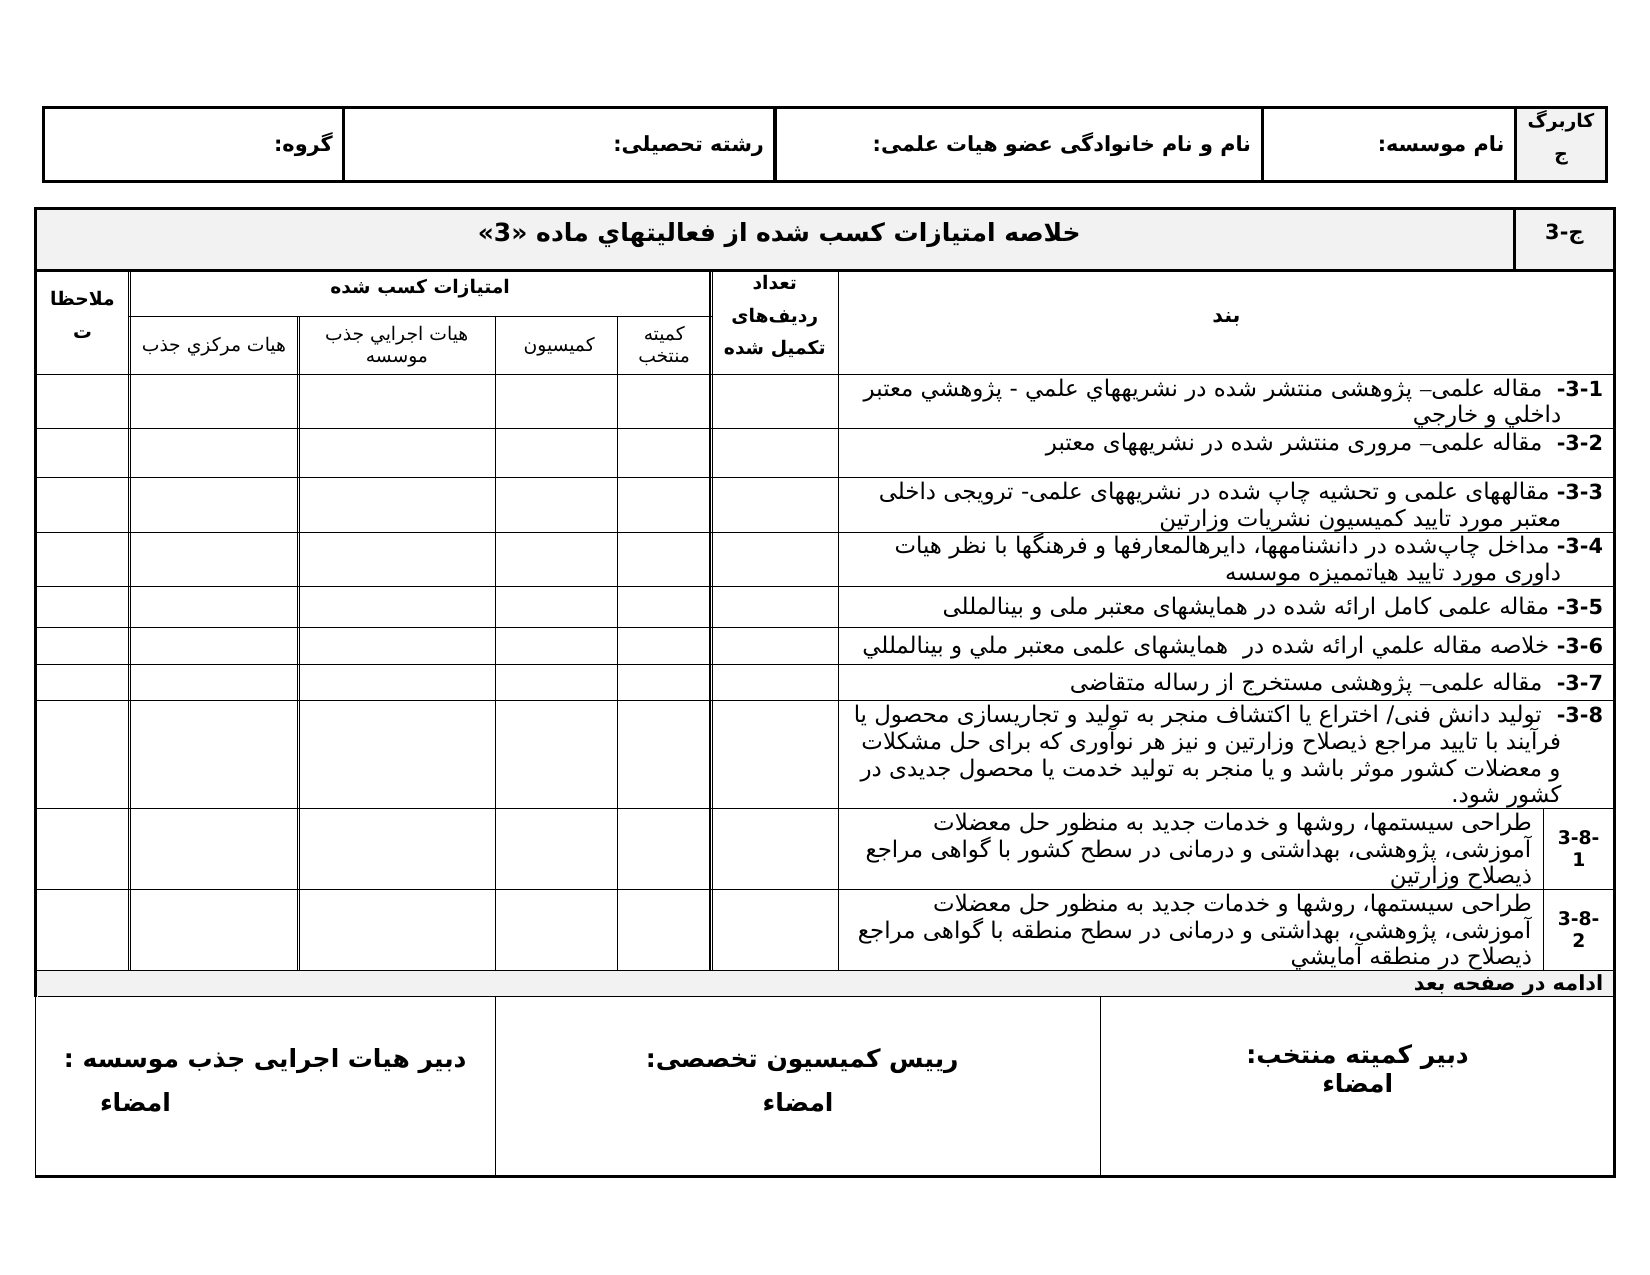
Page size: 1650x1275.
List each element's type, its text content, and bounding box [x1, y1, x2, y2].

table_cell 3-1- مقاله علمی– پژوهشی منتشر شده در نشريههاي علمي - پژوهشي معتبر داخلي و خارجي [839, 375, 1613, 428]
table_cell [300, 665, 495, 700]
table_cell هيات مركزي جذب [131, 317, 297, 374]
table_cell کمیسیون [496, 317, 617, 374]
table_cell [300, 628, 495, 664]
table_cell 3-8-2 [1544, 890, 1613, 970]
table_cell 3-4- مداخل چاپ‌شده در دانشنامهها، دایرهالمعارفها و فرهنگها با نظر هیات داوری مورد تایید هیاتممیزه موسسه [839, 533, 1613, 586]
table_cell [618, 478, 709, 532]
table_cell [496, 665, 617, 700]
table_cell تعداد ردیف‌های تکمیل شده [713, 272, 838, 374]
table_cell [131, 375, 297, 428]
table_cell [618, 665, 709, 700]
table_cell [37, 809, 128, 889]
table_cell 3-8-1 [1544, 809, 1613, 889]
table_cell [131, 890, 297, 970]
table_cell رييس کمیسیون تخصصی: امضاء [496, 997, 1100, 1175]
table_cell کمیته منتخب [618, 317, 709, 374]
table_cell [713, 809, 838, 889]
table_cell طراحی سیستمها، روشها و خدمات جديد به منظور حل معضلات آموزشی، پژوهشی، بهداشتی و درمانی در سطح کشور با گواهی مراجع ذیصلاح وزارتین [839, 809, 1543, 889]
table_cell [131, 809, 297, 889]
table_cell [618, 890, 709, 970]
table_cell [618, 701, 709, 808]
table_cell ادامه در صفحه بعد [37, 971, 1613, 996]
table_header خلاصه امتیازات کسب شده از فعاليتهاي ماده «3» [37, 210, 1513, 269]
table_header گروه: [45, 109, 342, 180]
table_cell هيات اجرايي جذب موسسه [300, 317, 495, 374]
table_header رشته تحصیلی: [345, 109, 773, 180]
table_header کاربرگ ج [1517, 109, 1605, 180]
table_cell [131, 429, 297, 477]
table_cell [496, 375, 617, 428]
table_cell [496, 701, 617, 808]
table_cell 3-7- مقاله علمی– پژوهشی مستخرج از رساله متقاضی [839, 665, 1613, 700]
table_cell [131, 478, 297, 532]
table_cell [496, 587, 617, 627]
table_cell [496, 890, 617, 970]
table_cell [618, 375, 709, 428]
table_cell [496, 478, 617, 532]
table_cell طراحی سیستمها، روشها و خدمات جديد به منظور حل معضلات آموزشی، پژوهشی، بهداشتی و درمانی در سطح منطقه با گواهی مراجع ذیصلاح در منطقه آمايشي [839, 890, 1543, 970]
table_cell [300, 890, 495, 970]
table_cell [131, 701, 297, 808]
table_cell [300, 533, 495, 586]
table_cell [618, 587, 709, 627]
table_cell [713, 478, 838, 532]
table_cell [37, 429, 128, 477]
table_cell [37, 890, 128, 970]
table_cell [496, 809, 617, 889]
table_cell 3-2- مقاله علمی– مروری منتشر شده در نشریههای معتبر [839, 429, 1613, 477]
table_cell [496, 429, 617, 477]
table_cell [37, 587, 128, 627]
table_cell [713, 890, 838, 970]
table_cell [300, 375, 495, 428]
table_cell [713, 587, 838, 627]
table_header نام موسسه: [1264, 109, 1514, 180]
table_cell [618, 628, 709, 664]
table_cell [300, 429, 495, 477]
table_cell 3-5- مقاله علمی کامل ارائه شده در همایشهای معتبر ملی و بینالمللی [839, 587, 1613, 627]
table_cell امتیازات کسب شده [131, 272, 709, 316]
table_cell دبیر هیات اجرایی جذب موسسه : امضاء [36, 996, 495, 1175]
table_cell [300, 809, 495, 889]
table_cell [37, 701, 128, 808]
table_cell [618, 429, 709, 477]
table_cell [300, 587, 495, 627]
table_cell [37, 375, 128, 428]
table_header ج-3 [1516, 210, 1613, 269]
table_cell [37, 478, 128, 532]
table_cell دبیر کمیته منتخب: امضاء [1101, 997, 1613, 1175]
table_cell [496, 628, 617, 664]
table_cell [131, 628, 297, 664]
table_cell ملاحظات [37, 272, 128, 374]
table_cell [131, 533, 297, 586]
table_header نام و نام خانوادگی عضو هیات علمی: [777, 109, 1261, 180]
table_cell بند [839, 272, 1613, 374]
table_cell [713, 533, 838, 586]
table_cell [131, 587, 297, 627]
table_cell [300, 701, 495, 808]
table_cell [618, 533, 709, 586]
table_cell [37, 628, 128, 664]
table_cell [713, 429, 838, 477]
table_cell [618, 809, 709, 889]
table_cell [713, 375, 838, 428]
table_cell [37, 665, 128, 700]
table_cell [713, 665, 838, 700]
table_cell [496, 533, 617, 586]
table_cell [37, 533, 128, 586]
table_cell 3-6- خلاصه مقاله علمي ارائه شده در همایشهای علمی معتبر ملي و بينالمللي [839, 628, 1613, 664]
table_cell [713, 701, 838, 808]
table_cell [300, 478, 495, 532]
table_cell [131, 665, 297, 700]
table_cell 3-3- مقالههای علمی و تحشیه چاپ شده در نشریههای علمی- ترویجی داخلی معتبر مورد تایید کمیسیون نشریات وزارتین [839, 478, 1613, 532]
table_cell 3-8- تولید دانش فنی/ اختراع یا اکتشاف منجر به تولید و تجاریسازی محصول یا فرآیند با تایید مراجع ذیصلاح وزارتین و نیز هر نوآوری که برای حل مشکلات و معضلات کشور موثر باشد و یا منجر به تولید خدمت یا محصول جدیدی در کشور شود. [839, 701, 1613, 808]
table_cell [713, 628, 838, 664]
